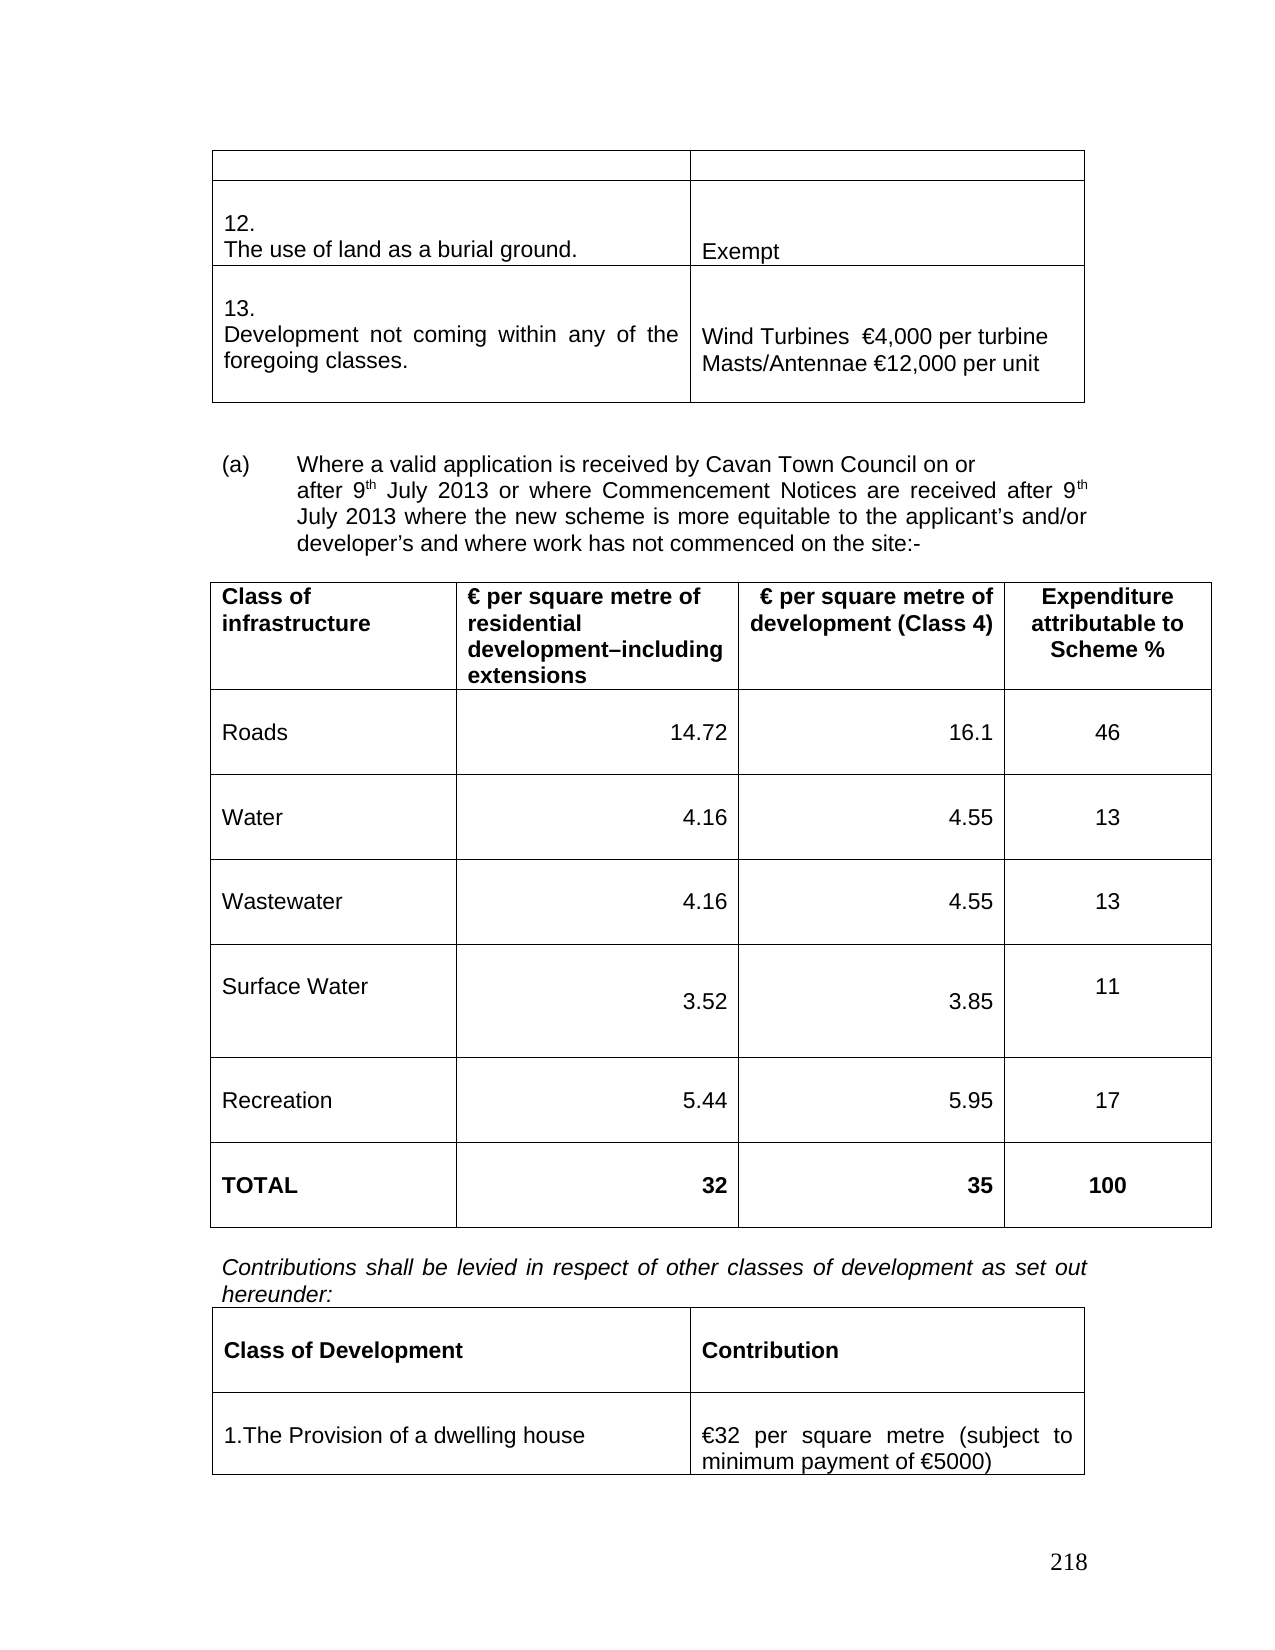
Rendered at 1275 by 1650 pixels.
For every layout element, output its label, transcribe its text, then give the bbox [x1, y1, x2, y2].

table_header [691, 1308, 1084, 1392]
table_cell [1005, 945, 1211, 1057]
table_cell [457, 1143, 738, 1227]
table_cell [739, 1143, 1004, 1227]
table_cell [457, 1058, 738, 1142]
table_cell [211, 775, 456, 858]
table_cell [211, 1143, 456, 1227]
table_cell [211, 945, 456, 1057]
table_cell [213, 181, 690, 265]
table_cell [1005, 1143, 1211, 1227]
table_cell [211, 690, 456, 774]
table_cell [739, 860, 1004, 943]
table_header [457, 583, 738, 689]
text Contributions shall be levied in respect of other classes of development as set out hereunder: [222, 1254, 1088, 1307]
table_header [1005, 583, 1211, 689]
list Where a valid application is received by Cavan Town Council on or [222, 451, 1088, 477]
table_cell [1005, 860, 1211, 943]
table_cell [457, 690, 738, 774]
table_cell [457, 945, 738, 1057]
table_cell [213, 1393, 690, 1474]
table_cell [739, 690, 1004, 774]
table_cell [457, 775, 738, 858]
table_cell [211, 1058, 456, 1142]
text after 9th July 2013 or where Commencement Notices are received after 9th July 2013 where the new scheme is more equitable to the applicant’s and/or developer’s and where work has not commenced on the site:- [297, 477, 1088, 556]
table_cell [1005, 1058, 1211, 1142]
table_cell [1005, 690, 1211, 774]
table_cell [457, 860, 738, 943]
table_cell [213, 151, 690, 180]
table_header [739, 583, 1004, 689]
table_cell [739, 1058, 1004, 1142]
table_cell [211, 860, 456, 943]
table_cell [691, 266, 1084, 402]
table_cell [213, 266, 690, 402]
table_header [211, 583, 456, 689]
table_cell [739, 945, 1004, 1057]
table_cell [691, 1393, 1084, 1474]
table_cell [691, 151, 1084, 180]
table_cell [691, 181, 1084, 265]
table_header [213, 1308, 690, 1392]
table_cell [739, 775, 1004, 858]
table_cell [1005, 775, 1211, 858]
